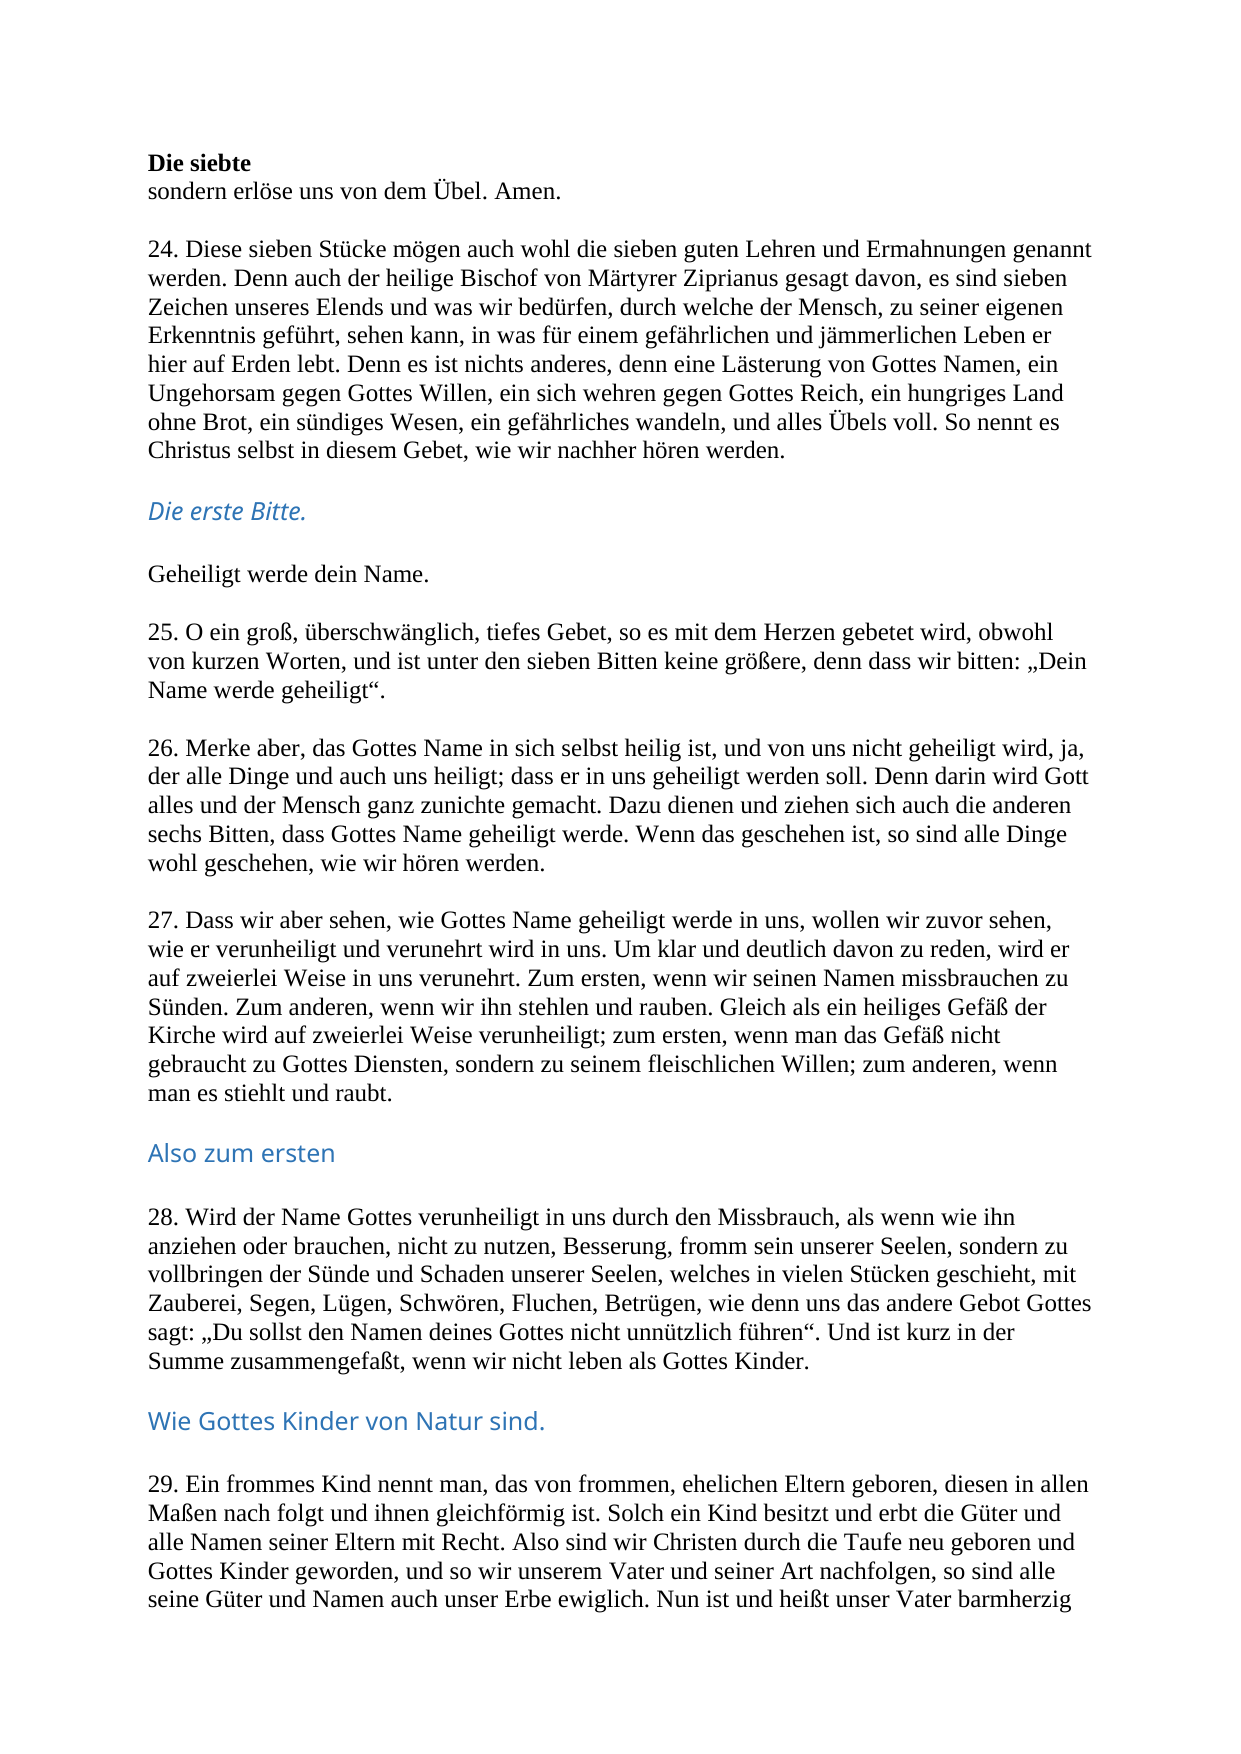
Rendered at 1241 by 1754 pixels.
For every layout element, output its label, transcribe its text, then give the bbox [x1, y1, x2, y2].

text Geheiligt werde dein Name. [148, 559, 1093, 588]
text 24. Diese sieben Stücke mögen auch wohl die sieben guten Lehren und Ermahnungen genannt werden. Denn auch der heilige Bischof von Märtyrer Ziprianus gesagt davon, es sind sieben Zeichen unseres Elends und was wir bedürfen, durch welche der Mensch, zu seiner eigenen Erkenntnis geführt, sehen kann, in was für einem gefährlichen und jämmerlichen Leben er hier auf Erden lebt. Denn es ist nichts anderes, denn eine Lästerung von Gottes Namen, ein Ungehorsam gegen Gottes Willen, ein sich wehren gegen Gottes Reich, ein hungriges Land ohne Brot, ein sündiges Wesen, ein gefährliches wandeln, und alles Übels voll. So nennt es Christus selbst in diesem Gebet, wie wir nachher hören werden. [148, 234, 1093, 464]
text 27. Dass wir aber sehen, wie Gottes Name geheiligt werde in uns, wollen wir zuvor sehen, wie er verunheiligt und verunehrt wird in uns. Um klar und deutlich davon zu reden, wird er auf zweierlei Weise in uns verunehrt. Zum ersten, wenn wir seinen Namen missbrauchen zu Sünden. Zum anderen, wenn wir ihn stehlen und rauben. Gleich als ein heiliges Gefäß der Kirche wird auf zweierlei Weise verunheiligt; zum ersten, wenn man das Gefäß nicht gebraucht zu Gottes Diensten, sondern zu seinem fleischlichen Willen; zum anderen, wenn man es stiehlt und raubt. [148, 906, 1093, 1107]
text 26. Merke aber, das Gottes Name in sich selbst heilig ist, und von uns nicht geheiligt wird, ja, der alle Dinge und auch uns heiligt; dass er in uns geheiligt werden soll. Denn darin wird Gott alles und der Mensch ganz zunichte gemacht. Dazu dienen und ziehen sich auch die anderen sechs Bitten, dass Gottes Name geheiligt werde. Wenn das geschehen ist, so sind alle Dinge wohl geschehen, wie wir hören werden. [148, 733, 1093, 876]
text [148, 1469, 1093, 1613]
text 25. O ein groß, überschwänglich, tiefes Gebet, so es mit dem Herzen gebetet wird, obwohl von kurzen Worten, und ist unter den sieben Bitten keine größere, denn dass wir bitten: „Dein Name werde geheiligt“. [148, 617, 1093, 703]
subtitle Wie Gottes Kinder von Natur sind. [148, 1404, 1093, 1438]
subtitle Die erste Bitte. [148, 493, 1093, 527]
text 28. Wird der Name Gottes verunheiligt in uns durch den Missbrauch, als wenn wie ihn anziehen oder brauchen, nicht zu nutzen, Besserung, fromm sein unserer Seelen, sondern zu vollbringen der Sünde und Schaden unserer Seelen, welches in vielen Stücken geschieht, mit Zauberei, Segen, Lügen, Schwören, Fluchen, Betrügen, wie denn uns das andere Gebot Gottes sagt: „Du sollst den Namen deines Gottes nicht unnützlich führen“. Und ist kurz in der Summe zusammengefaßt, wenn wir nicht leben als Gottes Kinder. [148, 1202, 1093, 1374]
subtitle Also zum ersten [148, 1136, 1093, 1170]
text Die siebte sondern erlöse uns von dem Übel. Amen. [148, 148, 1093, 205]
